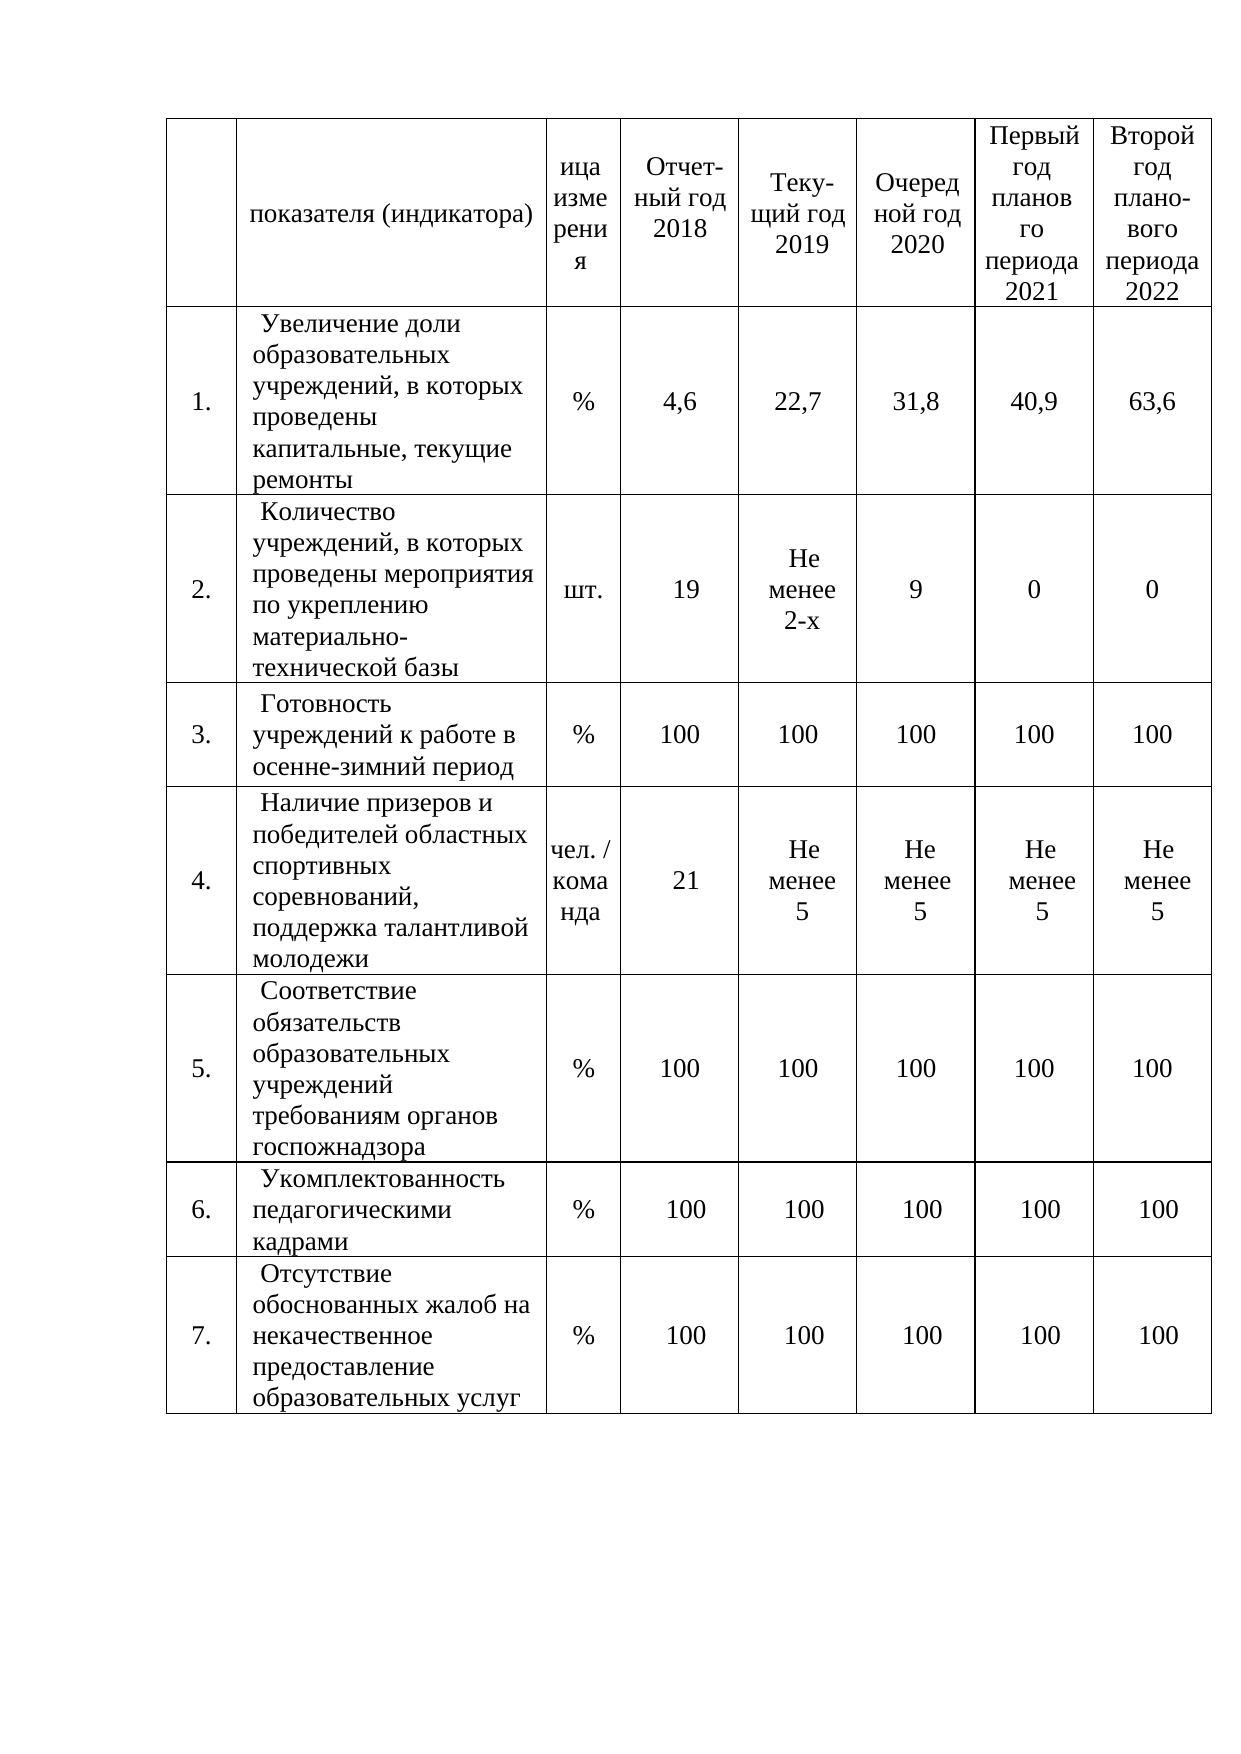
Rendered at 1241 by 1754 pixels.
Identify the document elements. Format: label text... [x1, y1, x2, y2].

table_cell Соответствие обязательств образовательных учреждений требованиям органов госпожнадзора [237, 975, 546, 1161]
table_cell Отчет-ный год 2018 [621, 119, 738, 306]
table_cell Готовность учреждений к работе в осенне-зимний период [237, 683, 546, 786]
table_cell Не менее 5 [857, 787, 974, 973]
table_cell Увеличение доли образовательных учреждений, в которых проведены капитальные, текущие ремонты [237, 307, 546, 494]
table_cell % [547, 307, 620, 494]
table_cell 0 [976, 495, 1093, 682]
table_cell Укомплектованность педагогическими кадрами [237, 1163, 546, 1256]
table_cell 100 [976, 1163, 1093, 1256]
table_cell 100 [739, 683, 856, 786]
table_cell 100 [739, 1257, 856, 1413]
table_cell 31,8 [857, 307, 974, 494]
table_cell 40,9 [976, 307, 1093, 494]
table_cell 100 [739, 1163, 856, 1256]
table_cell 4. [167, 787, 236, 973]
table_cell 100 [739, 975, 856, 1161]
table_cell 3. [167, 683, 236, 786]
table_cell Отсутствие обоснованных жалоб на некачественное предоставление образовательных услуг [237, 1257, 546, 1413]
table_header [237, 119, 546, 306]
table_cell 9 [857, 495, 974, 682]
table_cell 2. [167, 495, 236, 682]
table_cell 5. [167, 975, 236, 1161]
table_cell 7. [167, 1257, 236, 1413]
table_cell 21 [621, 787, 738, 973]
table_cell Первый год планов го периода 2021 [976, 119, 1093, 306]
table_cell Не менее 2-х [739, 495, 856, 682]
table_cell 63,6 [1094, 307, 1211, 494]
table_cell Не менее 5 [1094, 787, 1211, 973]
table_cell 100 [621, 975, 738, 1161]
table_cell % [547, 975, 620, 1161]
table_cell 22,7 [739, 307, 856, 494]
table_cell % [547, 1257, 620, 1413]
table_header № [167, 119, 236, 306]
table_cell Не менее 5 [976, 787, 1093, 973]
table_cell 100 [1094, 683, 1211, 786]
table_cell 100 [621, 1163, 738, 1256]
table_cell чел. /команда [547, 787, 620, 973]
table_cell % [547, 683, 620, 786]
table_cell 0 [1094, 495, 1211, 682]
table_cell Очередной год 2020 [857, 119, 974, 306]
table_cell 100 [857, 683, 974, 786]
table_cell 100 [857, 1257, 974, 1413]
table_cell Второй год плано-вого периода 2022 [1094, 119, 1211, 306]
table_cell % [547, 1163, 620, 1256]
table_cell 1. [167, 307, 236, 494]
table_cell Не менее 5 [739, 787, 856, 973]
table_cell 100 [1094, 1257, 1211, 1413]
table_cell 100 [857, 1163, 974, 1256]
table_cell 100 [976, 683, 1093, 786]
table_cell 19 [621, 495, 738, 682]
table_cell Наличие призеров и победителей областных спортивных соревнований, поддержка талантливой молодежи [237, 787, 546, 973]
table_cell 100 [1094, 975, 1211, 1161]
table_cell 100 [976, 1257, 1093, 1413]
table_cell 4,6 [621, 307, 738, 494]
table_cell 100 [857, 975, 974, 1161]
table_cell шт. [547, 495, 620, 682]
table_cell 100 [621, 683, 738, 786]
table_cell 6. [167, 1163, 236, 1256]
table_header Единица измерения [547, 119, 620, 306]
table_cell Количество учреждений, в которых проведены мероприятия по укреплению материально-технической базы [237, 495, 546, 682]
table_cell 100 [976, 975, 1093, 1161]
table_cell 100 [1094, 1163, 1211, 1256]
table_cell 100 [621, 1257, 738, 1413]
table_cell Теку-щий год 2019 [739, 119, 856, 306]
